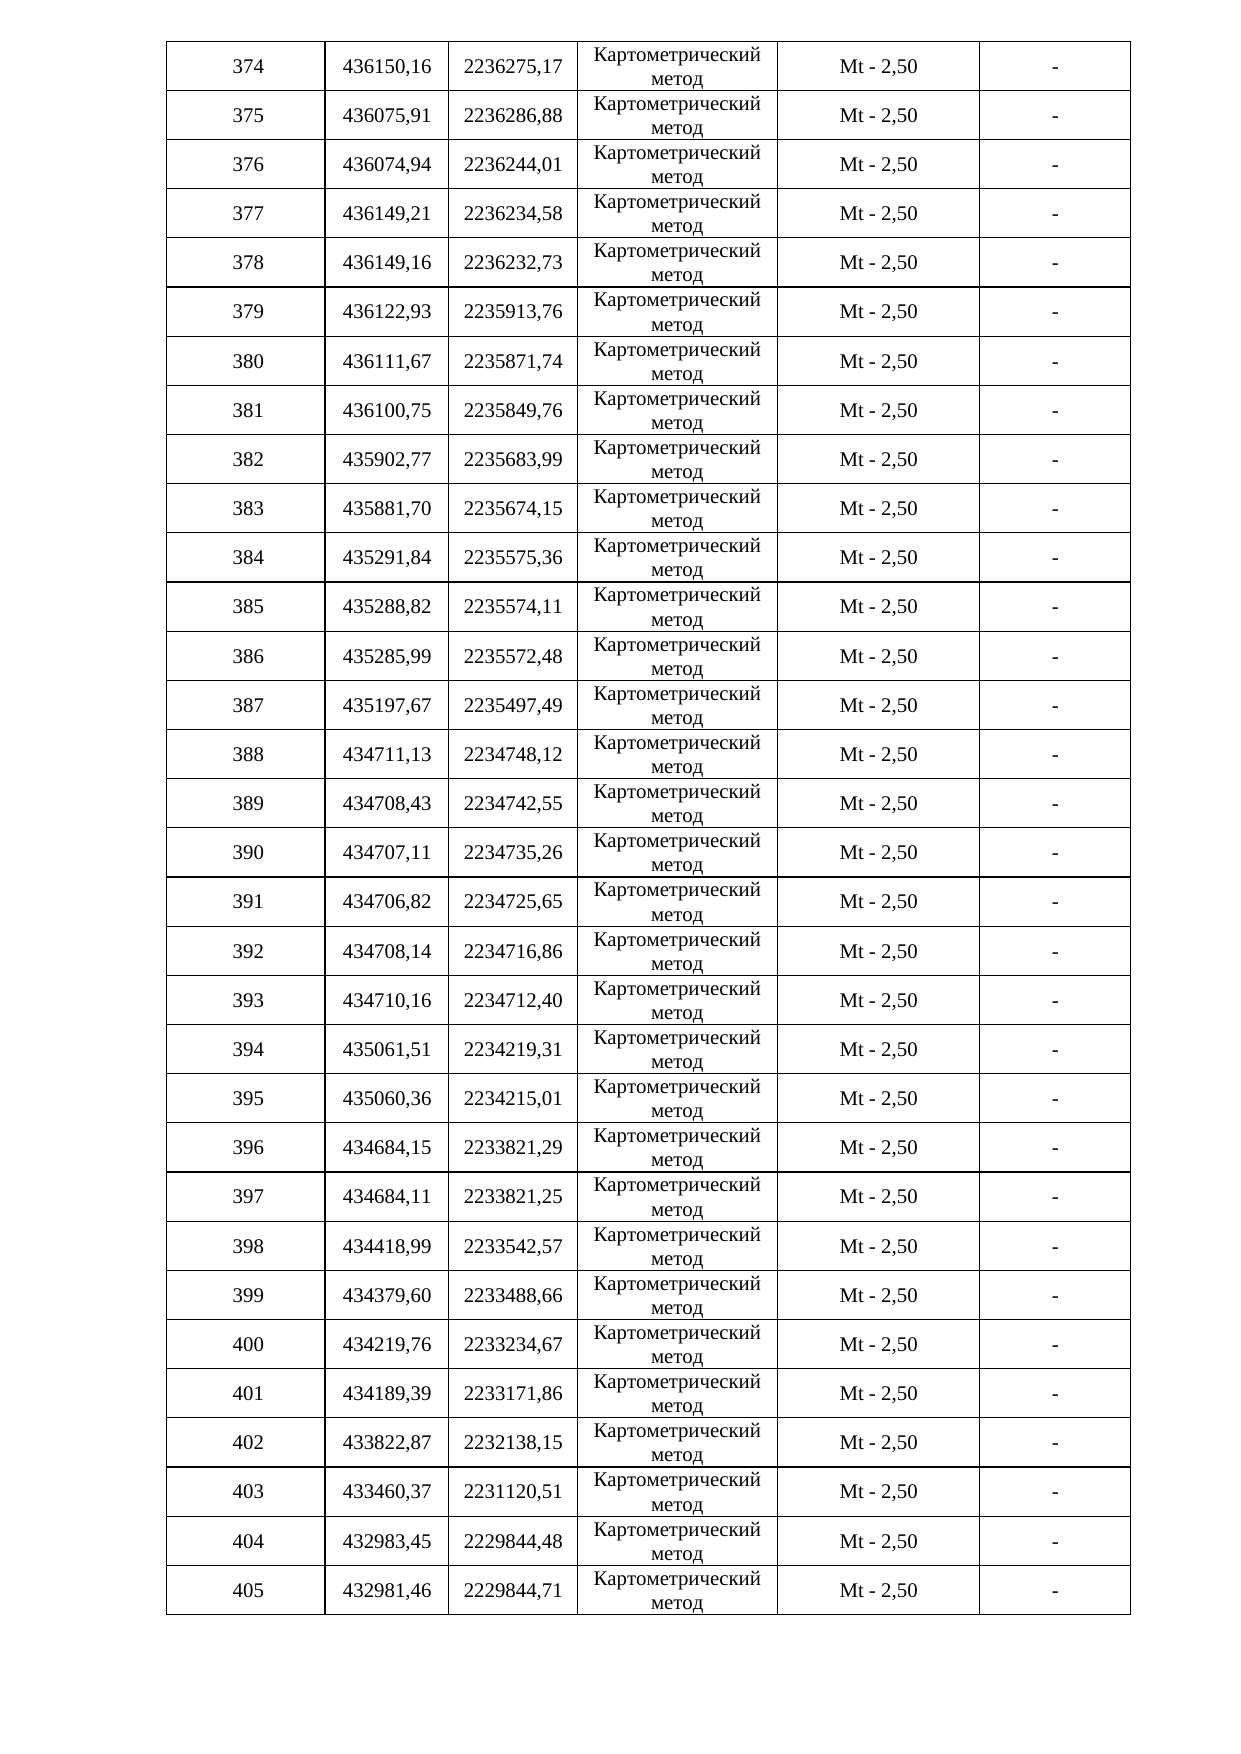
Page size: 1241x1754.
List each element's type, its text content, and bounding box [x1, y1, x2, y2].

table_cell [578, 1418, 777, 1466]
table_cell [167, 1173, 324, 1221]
table_cell - [980, 140, 1130, 188]
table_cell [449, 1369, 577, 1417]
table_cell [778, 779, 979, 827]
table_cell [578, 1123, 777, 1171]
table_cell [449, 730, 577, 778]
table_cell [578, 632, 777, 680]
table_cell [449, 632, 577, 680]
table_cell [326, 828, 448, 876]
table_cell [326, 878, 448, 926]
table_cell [578, 91, 777, 139]
table_cell 383 [167, 484, 324, 532]
table_cell 2235871,74 [449, 337, 577, 385]
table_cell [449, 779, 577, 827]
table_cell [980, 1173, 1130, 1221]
table_cell 2236275,17 [449, 42, 577, 90]
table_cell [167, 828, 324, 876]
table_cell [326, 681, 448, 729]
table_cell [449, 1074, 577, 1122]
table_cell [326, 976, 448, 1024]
table_cell 375 [167, 91, 324, 139]
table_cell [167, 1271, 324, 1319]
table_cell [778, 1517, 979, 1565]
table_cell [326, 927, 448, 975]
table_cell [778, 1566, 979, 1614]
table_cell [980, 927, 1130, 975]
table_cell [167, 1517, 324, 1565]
table_cell 2235849,76 [449, 386, 577, 434]
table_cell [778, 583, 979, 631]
table_cell Mt - 2,50 [778, 435, 979, 483]
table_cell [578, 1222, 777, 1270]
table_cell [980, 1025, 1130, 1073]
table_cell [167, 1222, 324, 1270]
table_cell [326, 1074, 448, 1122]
table_cell 377 [167, 189, 324, 237]
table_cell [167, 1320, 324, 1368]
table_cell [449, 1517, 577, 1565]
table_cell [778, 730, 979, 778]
table_cell 381 [167, 386, 324, 434]
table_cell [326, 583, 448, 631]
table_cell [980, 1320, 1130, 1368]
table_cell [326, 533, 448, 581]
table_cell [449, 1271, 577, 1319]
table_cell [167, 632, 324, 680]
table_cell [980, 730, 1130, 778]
table_cell 435902,77 [326, 435, 448, 483]
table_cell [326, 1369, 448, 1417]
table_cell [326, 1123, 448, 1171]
table_cell Mt - 2,50 [778, 386, 979, 434]
table_cell - [980, 337, 1130, 385]
table_cell 380 [167, 337, 324, 385]
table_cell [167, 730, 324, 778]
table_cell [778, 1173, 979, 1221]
table_cell 379 [167, 288, 324, 336]
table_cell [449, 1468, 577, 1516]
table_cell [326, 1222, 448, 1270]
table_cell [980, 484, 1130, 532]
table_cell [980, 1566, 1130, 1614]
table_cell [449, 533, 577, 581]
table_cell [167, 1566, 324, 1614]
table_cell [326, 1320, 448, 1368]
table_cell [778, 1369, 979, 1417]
table_cell Mt - 2,50 [778, 91, 979, 139]
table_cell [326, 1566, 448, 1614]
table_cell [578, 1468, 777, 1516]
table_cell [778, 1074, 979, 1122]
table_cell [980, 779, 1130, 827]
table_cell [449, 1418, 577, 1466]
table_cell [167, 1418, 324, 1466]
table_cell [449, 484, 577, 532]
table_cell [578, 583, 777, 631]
table_cell - [980, 42, 1130, 90]
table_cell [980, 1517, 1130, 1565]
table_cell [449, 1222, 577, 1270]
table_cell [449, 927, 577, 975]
table_cell 436111,67 [326, 337, 448, 385]
table_cell 436150,16 [326, 42, 448, 90]
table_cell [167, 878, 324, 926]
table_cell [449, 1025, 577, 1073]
table_cell Mt - 2,50 [778, 337, 979, 385]
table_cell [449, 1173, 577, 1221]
table_cell Картометрический метод [578, 238, 777, 286]
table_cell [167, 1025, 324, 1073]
table_cell - [980, 288, 1130, 336]
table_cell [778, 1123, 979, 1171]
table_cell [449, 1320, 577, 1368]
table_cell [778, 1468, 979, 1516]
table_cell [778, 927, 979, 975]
table_cell Mt - 2,50 [778, 42, 979, 90]
table_cell 2236234,58 [449, 189, 577, 237]
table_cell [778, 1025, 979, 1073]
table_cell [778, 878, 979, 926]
table_cell 436149,21 [326, 189, 448, 237]
table_cell 436074,94 [326, 140, 448, 188]
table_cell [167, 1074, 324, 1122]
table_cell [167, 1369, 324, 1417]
table_cell - [980, 91, 1130, 139]
table_cell Mt - 2,50 [778, 140, 979, 188]
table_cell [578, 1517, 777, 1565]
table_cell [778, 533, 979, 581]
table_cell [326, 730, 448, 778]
table_cell 2236286,88 [449, 91, 577, 139]
table_cell 436149,16 [326, 238, 448, 286]
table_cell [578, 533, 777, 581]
table_cell - [980, 189, 1130, 237]
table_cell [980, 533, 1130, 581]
table_cell Mt - 2,50 [778, 189, 979, 237]
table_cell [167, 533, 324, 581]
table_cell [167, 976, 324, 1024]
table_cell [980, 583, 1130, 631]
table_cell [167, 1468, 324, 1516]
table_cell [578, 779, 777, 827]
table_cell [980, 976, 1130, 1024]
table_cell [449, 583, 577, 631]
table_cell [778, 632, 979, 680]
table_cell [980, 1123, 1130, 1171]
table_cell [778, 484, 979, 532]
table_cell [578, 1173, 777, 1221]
table_cell - [980, 238, 1130, 286]
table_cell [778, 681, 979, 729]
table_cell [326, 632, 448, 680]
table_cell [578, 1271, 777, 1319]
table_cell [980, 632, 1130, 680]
table_cell 2235683,99 [449, 435, 577, 483]
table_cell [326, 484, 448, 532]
table_cell 2236232,73 [449, 238, 577, 286]
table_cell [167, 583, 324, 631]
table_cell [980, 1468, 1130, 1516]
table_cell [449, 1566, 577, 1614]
table_cell 436075,91 [326, 91, 448, 139]
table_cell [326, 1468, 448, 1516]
table_cell Картометрический метод [578, 189, 777, 237]
table_cell Картометрический метод [578, 435, 777, 483]
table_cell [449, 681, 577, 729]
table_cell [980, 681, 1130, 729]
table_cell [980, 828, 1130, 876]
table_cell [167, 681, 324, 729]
table_cell - [980, 435, 1130, 483]
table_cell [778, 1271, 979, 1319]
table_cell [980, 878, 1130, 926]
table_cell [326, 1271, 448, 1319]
table_cell 378 [167, 238, 324, 286]
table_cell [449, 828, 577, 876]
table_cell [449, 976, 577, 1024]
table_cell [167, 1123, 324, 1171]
table_cell 2236244,01 [449, 140, 577, 188]
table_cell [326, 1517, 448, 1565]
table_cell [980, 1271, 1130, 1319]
table_cell 2235913,76 [449, 288, 577, 336]
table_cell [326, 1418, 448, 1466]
table_cell 436122,93 [326, 288, 448, 336]
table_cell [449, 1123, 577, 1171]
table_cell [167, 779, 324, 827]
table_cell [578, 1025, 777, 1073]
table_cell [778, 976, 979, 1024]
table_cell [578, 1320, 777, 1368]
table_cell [578, 42, 777, 90]
table_cell Картометрический метод [578, 288, 777, 336]
table_cell Картометрический метод [578, 337, 777, 385]
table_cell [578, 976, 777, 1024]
table_cell - [980, 386, 1130, 434]
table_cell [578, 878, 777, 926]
table_cell 374 [167, 42, 324, 90]
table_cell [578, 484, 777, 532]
table_cell 376 [167, 140, 324, 188]
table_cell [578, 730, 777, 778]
table_cell Картометрический метод [578, 386, 777, 434]
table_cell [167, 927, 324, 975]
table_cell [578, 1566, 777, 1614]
table_cell Mt - 2,50 [778, 238, 979, 286]
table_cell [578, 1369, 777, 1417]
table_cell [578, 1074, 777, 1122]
table_cell 436100,75 [326, 386, 448, 434]
table_cell Mt - 2,50 [778, 288, 979, 336]
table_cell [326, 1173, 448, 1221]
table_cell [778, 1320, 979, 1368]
table_cell 382 [167, 435, 324, 483]
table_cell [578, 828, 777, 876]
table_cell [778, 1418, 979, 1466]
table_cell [578, 140, 777, 188]
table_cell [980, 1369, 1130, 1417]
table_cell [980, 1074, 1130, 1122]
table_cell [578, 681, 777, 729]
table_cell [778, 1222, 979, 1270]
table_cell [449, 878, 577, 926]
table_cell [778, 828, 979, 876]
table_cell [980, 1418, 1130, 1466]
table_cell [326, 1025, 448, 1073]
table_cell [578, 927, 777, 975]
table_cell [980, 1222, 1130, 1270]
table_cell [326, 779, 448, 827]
